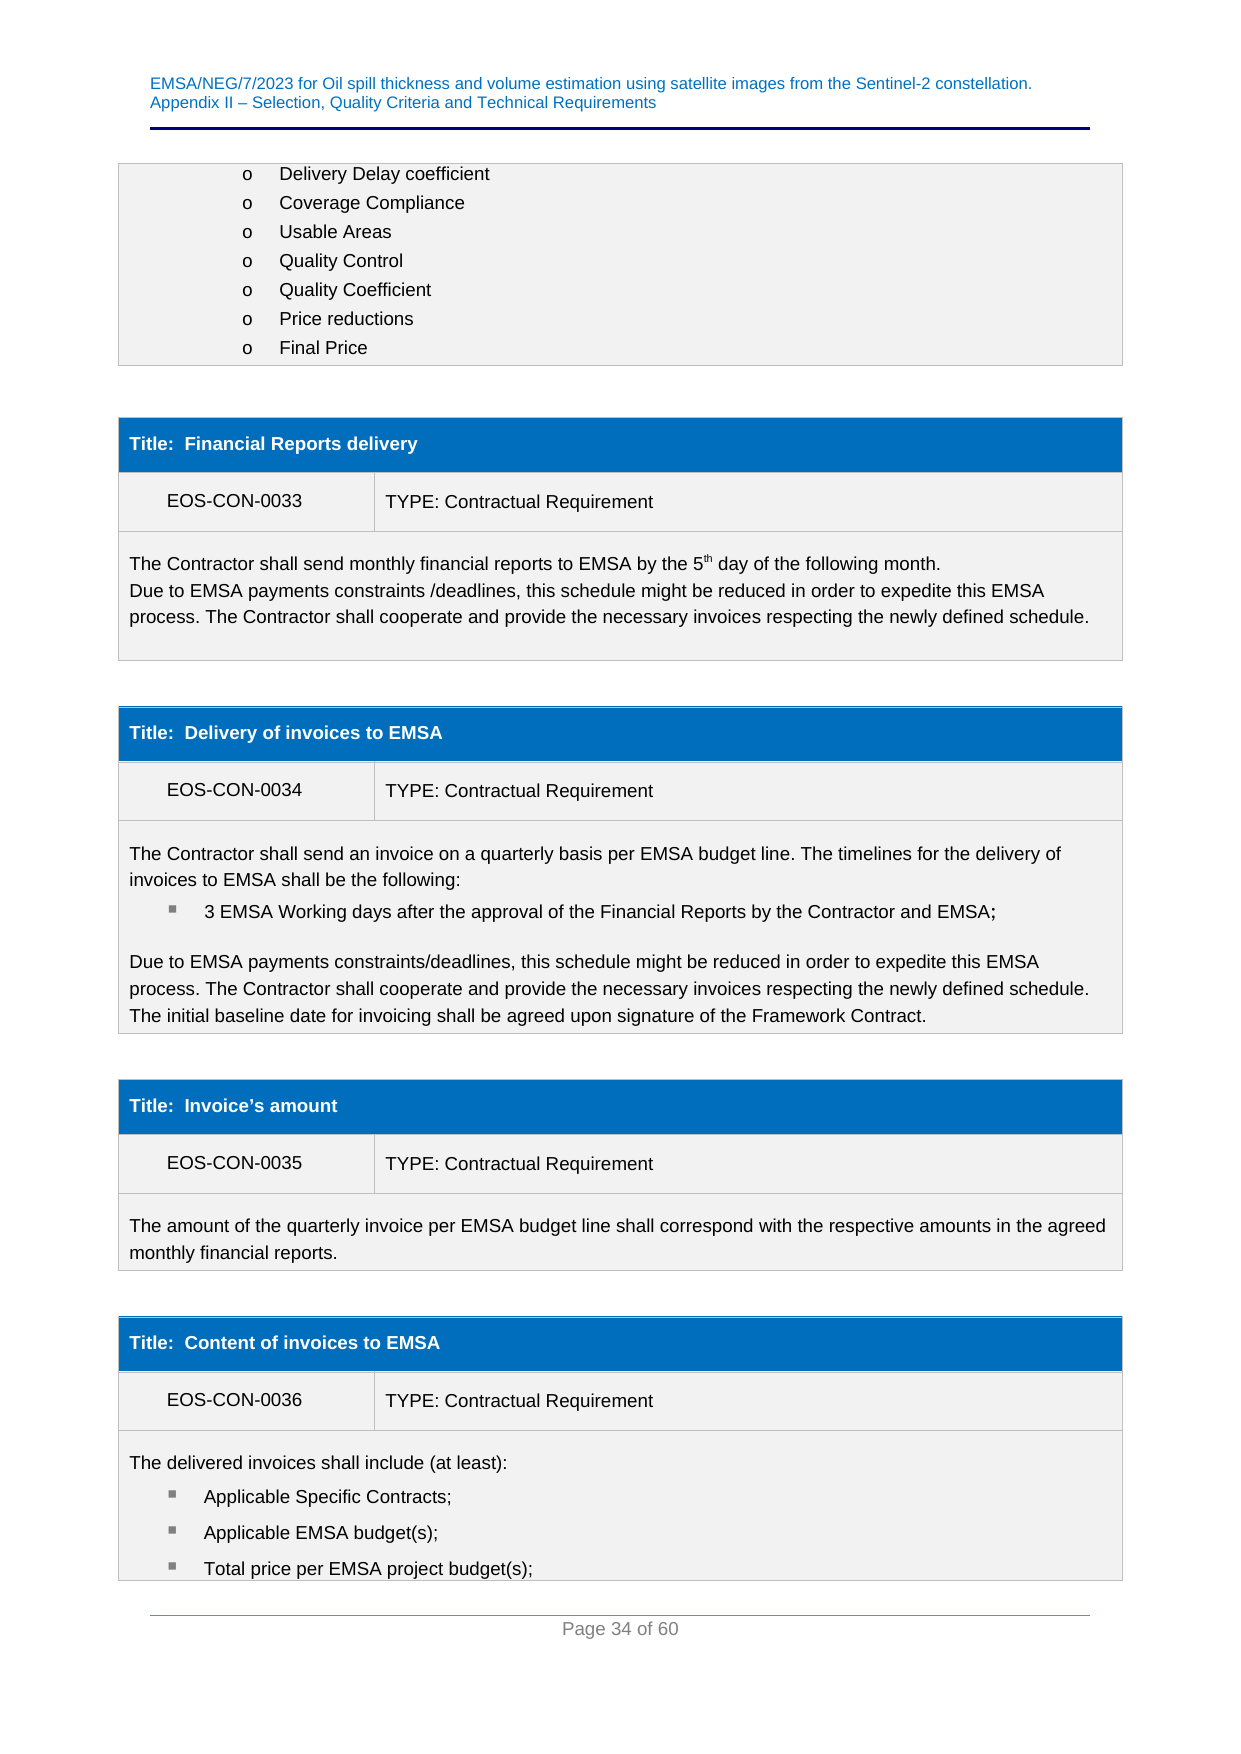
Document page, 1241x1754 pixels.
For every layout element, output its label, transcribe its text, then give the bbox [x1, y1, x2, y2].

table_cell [119, 1431, 1122, 1580]
table_header Title: Financial Reports delivery [119, 418, 1122, 472]
table_header Title: Invoice’s amount [119, 1080, 1122, 1134]
table_cell TYPE: Contractual Requirement [375, 763, 1122, 820]
table_header Title: Delivery of invoices to EMSA [119, 708, 1122, 761]
table_header Title: Content of invoices to EMSA [119, 1318, 1122, 1371]
table_cell [119, 473, 374, 531]
table_cell The Contractor shall send monthly financial reports to EMSA by the 5th day of the following month. Due to EMSA payments constraints /deadlines, this schedule might be reduced in order to expedite this EMSA process. The Contractor shall cooperate and provide the necessary invoices respecting the newly defined schedule. [119, 532, 1122, 660]
table_cell The amount of the quarterly invoice per EMSA budget line shall correspond with the respective amounts in the agreed monthly financial reports. [119, 1194, 1122, 1270]
table_cell TYPE: Contractual Requirement [375, 1373, 1122, 1430]
table_cell [119, 1373, 374, 1430]
table_cell [119, 1135, 374, 1193]
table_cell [119, 164, 1122, 365]
table_cell The Contractor shall send an invoice on a quarterly basis per EMSA budget line. The timelines for the delivery of invoices to EMSA shall be the following: 3 EMSA Working days after the approval of the Financial Reports by the Contractor and EMSA; Due to EMSA payments constraints/deadlines, this schedule might be reduced in order to expedite this EMSA process. The Contractor shall cooperate and provide the necessary invoices respecting the newly defined schedule. The initial baseline date for invoicing shall be agreed upon signature of the Framework Contract. [119, 821, 1122, 1033]
table_cell TYPE: Contractual Requirement [375, 1135, 1122, 1193]
table_cell [119, 763, 374, 820]
table_cell TYPE: Contractual Requirement [375, 473, 1122, 531]
